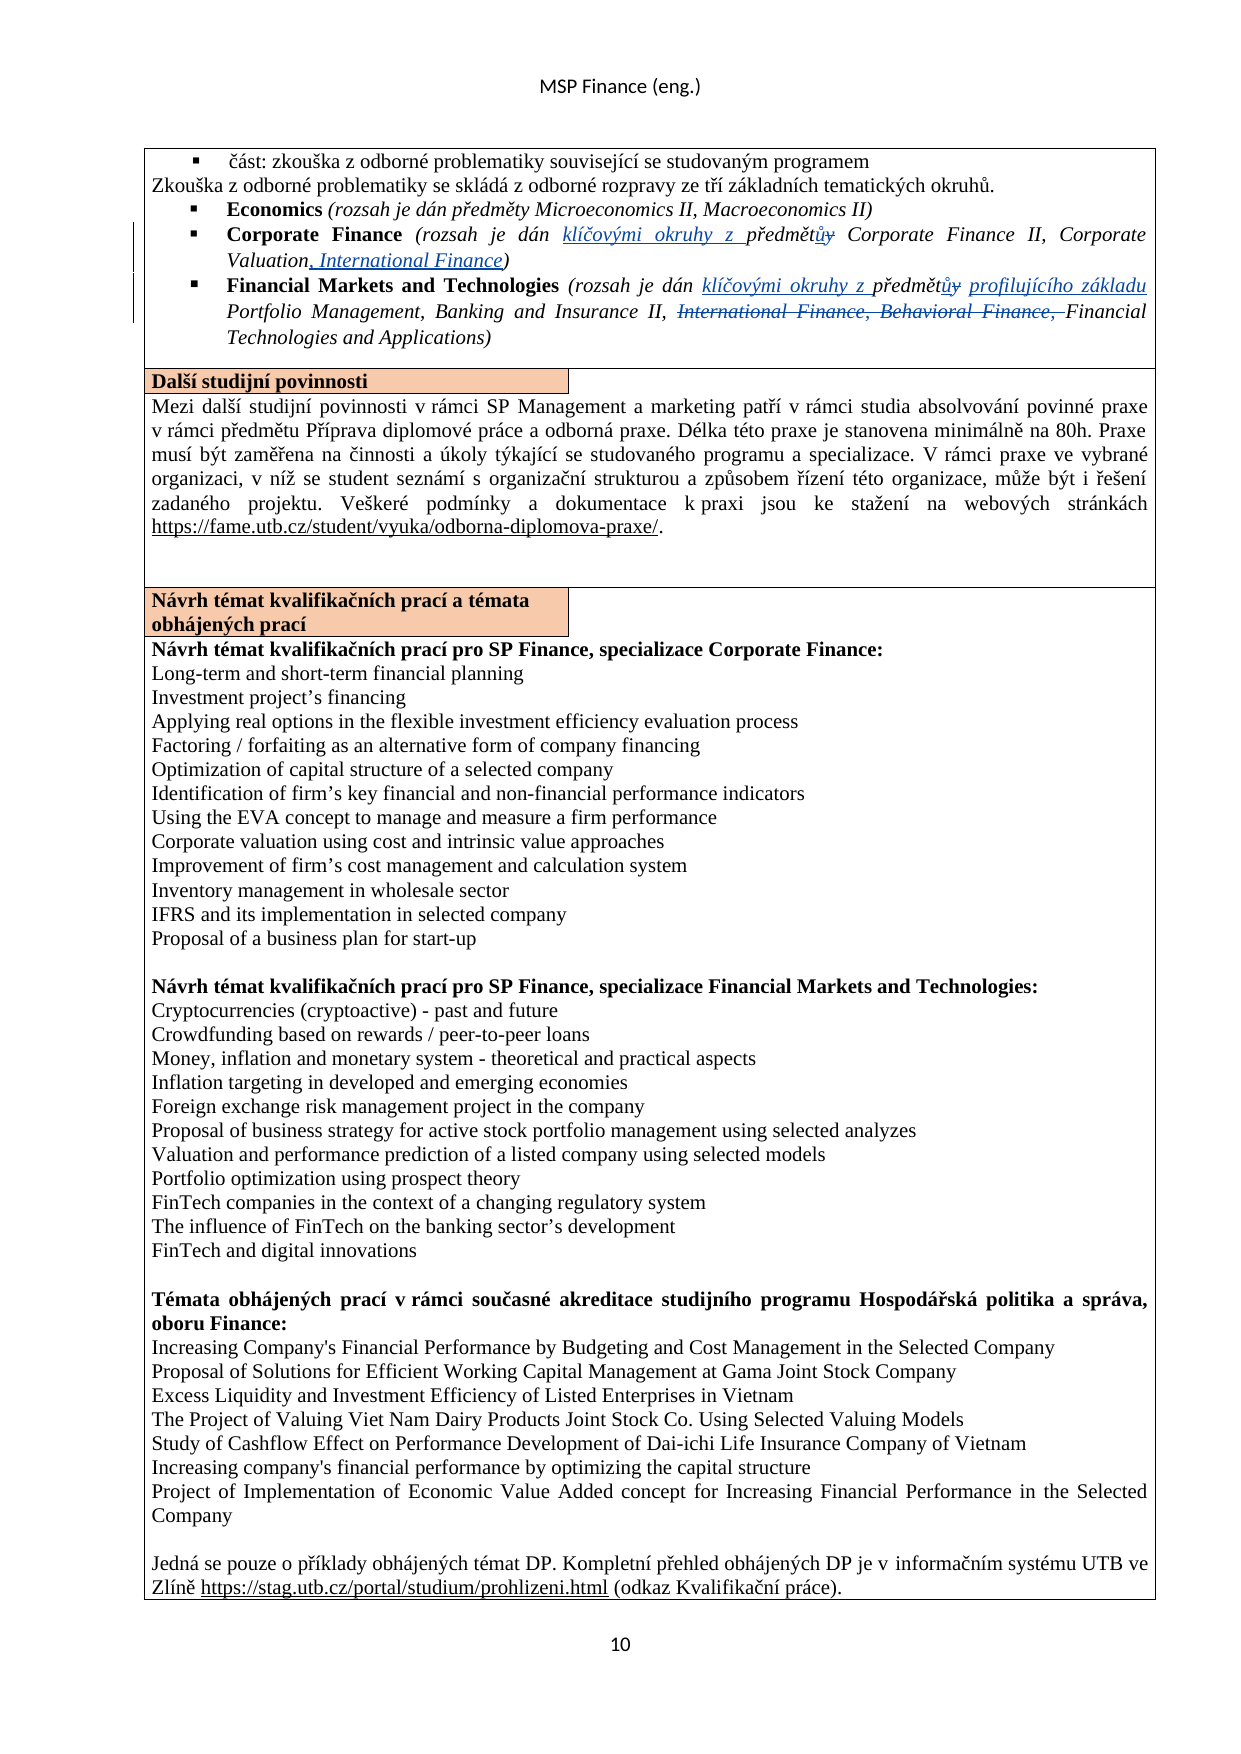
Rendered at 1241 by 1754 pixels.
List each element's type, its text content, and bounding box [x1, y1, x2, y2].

table_cell Další studijní povinnosti [145, 369, 568, 393]
table_cell [569, 588, 1155, 636]
table_cell Mezi další studijní povinnosti v rámci SP Management a marketing patří v rámci studia absolvování povinné praxe v rámci předmětu Příprava diplomové práce a odborná praxe. Délka této praxe je stanovena minimálně na 80h. Praxe musí být zaměřena na činnosti a úkoly týkající se studovaného programu a specializace. V rámci praxe ve vybrané organizaci, v níž se student seznámí s organizační strukturou a způsobem řízení této organizace, může být i řešení zadaného projektu. Veškeré podmínky a dokumentace k praxi jsou ke stažení na webových stránkách https://fame.utb.cz/student/vyuka/odborna-diplomova-praxe/. [145, 393, 1155, 587]
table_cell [145, 149, 1155, 368]
table_cell [569, 369, 1155, 393]
table_cell Návrh témat kvalifikačních prací a témata obhájených prací [145, 588, 568, 636]
